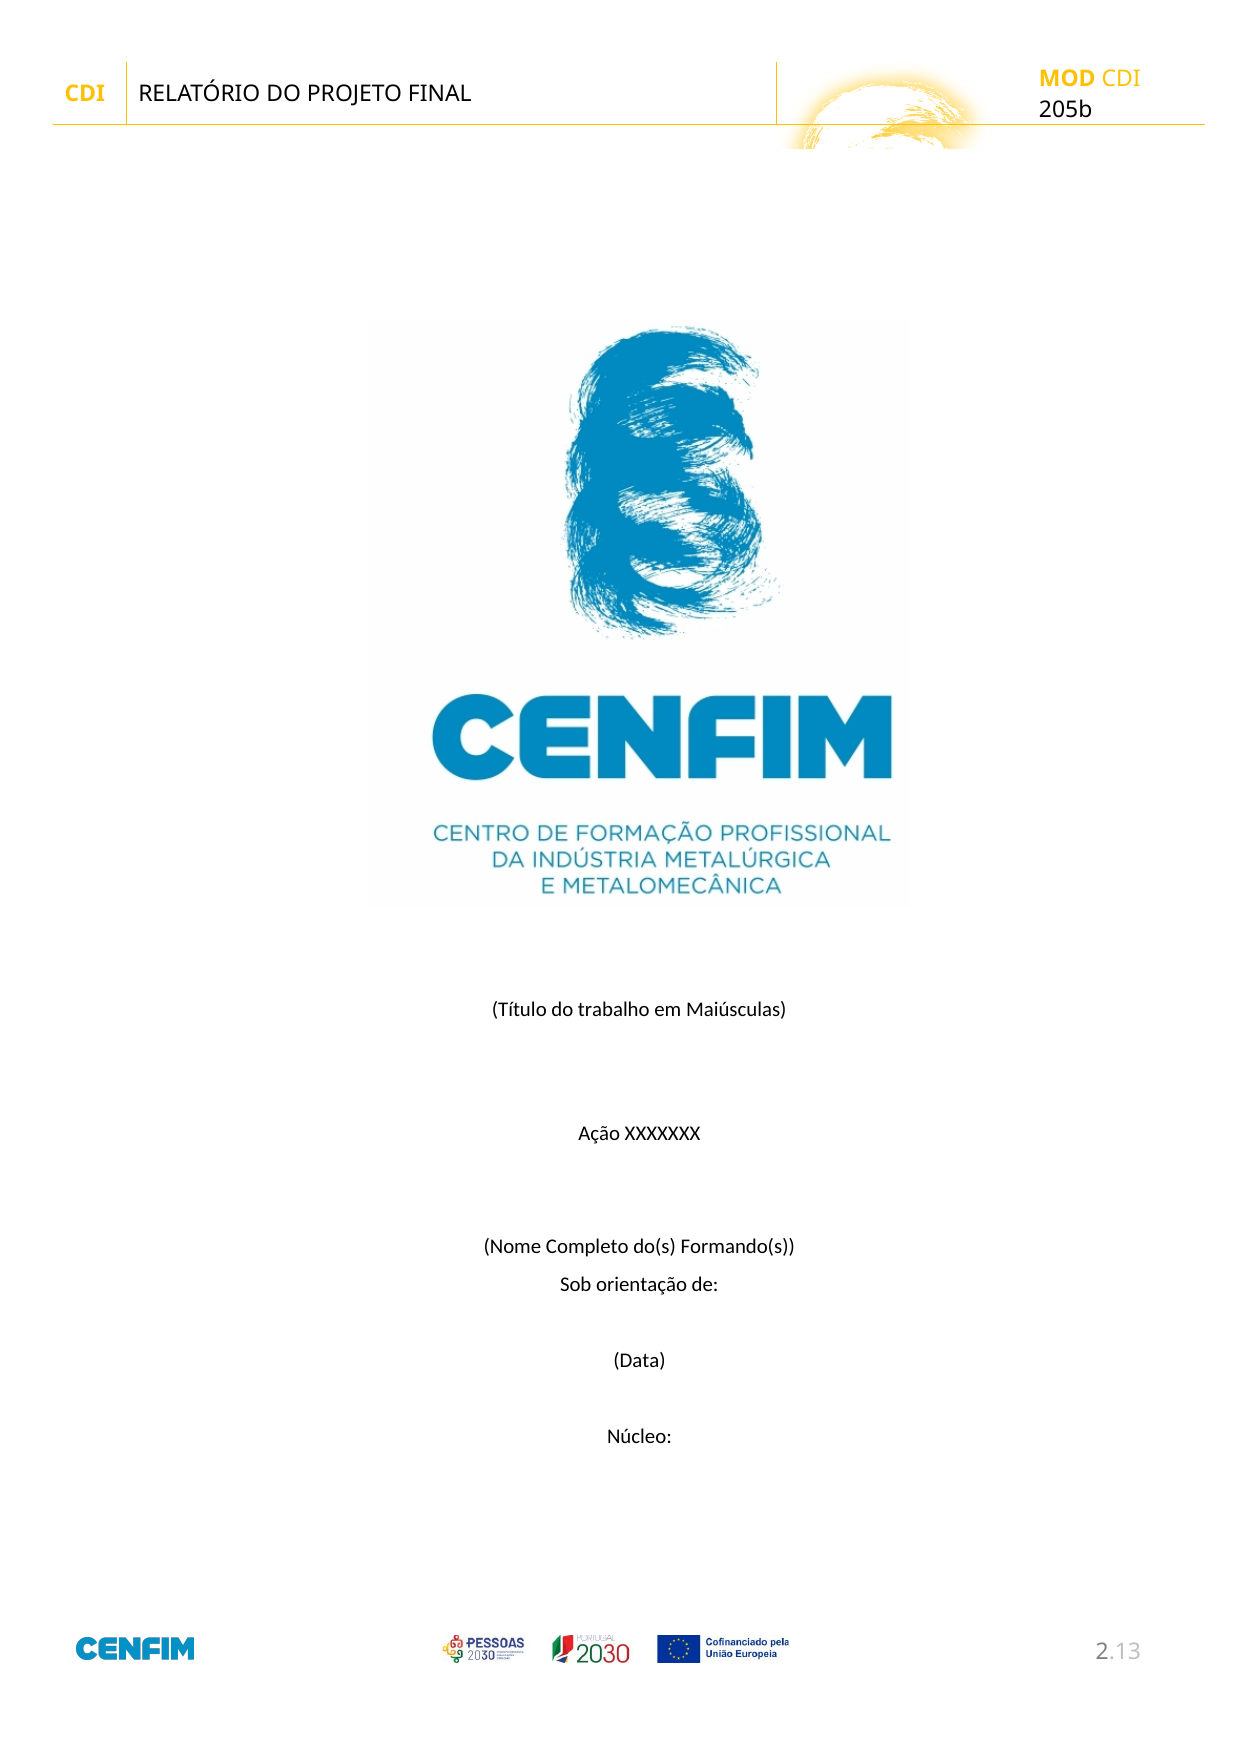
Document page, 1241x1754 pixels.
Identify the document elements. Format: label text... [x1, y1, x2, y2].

text Sob orientação de: [142, 1271, 1137, 1297]
text (Data) [142, 1347, 1137, 1373]
picture [127, 1637, 133, 1645]
text Núcleo: [142, 1423, 1137, 1448]
picture [777, 61, 993, 124]
picture [106, 1637, 118, 1660]
text (Título do trabalho em Maiúsculas) [142, 996, 1137, 1021]
picture [84, 1637, 102, 1660]
picture [127, 1653, 133, 1660]
picture [150, 1637, 161, 1660]
picture [368, 320, 910, 908]
picture [179, 1637, 187, 1643]
text Ação XXXXXXX [142, 1120, 1137, 1145]
picture [442, 1635, 789, 1663]
picture [774, 125, 993, 149]
picture [141, 1637, 146, 1660]
picture [178, 1651, 187, 1660]
text (Nome Completo do(s) Formando(s)) [142, 1233, 1137, 1259]
